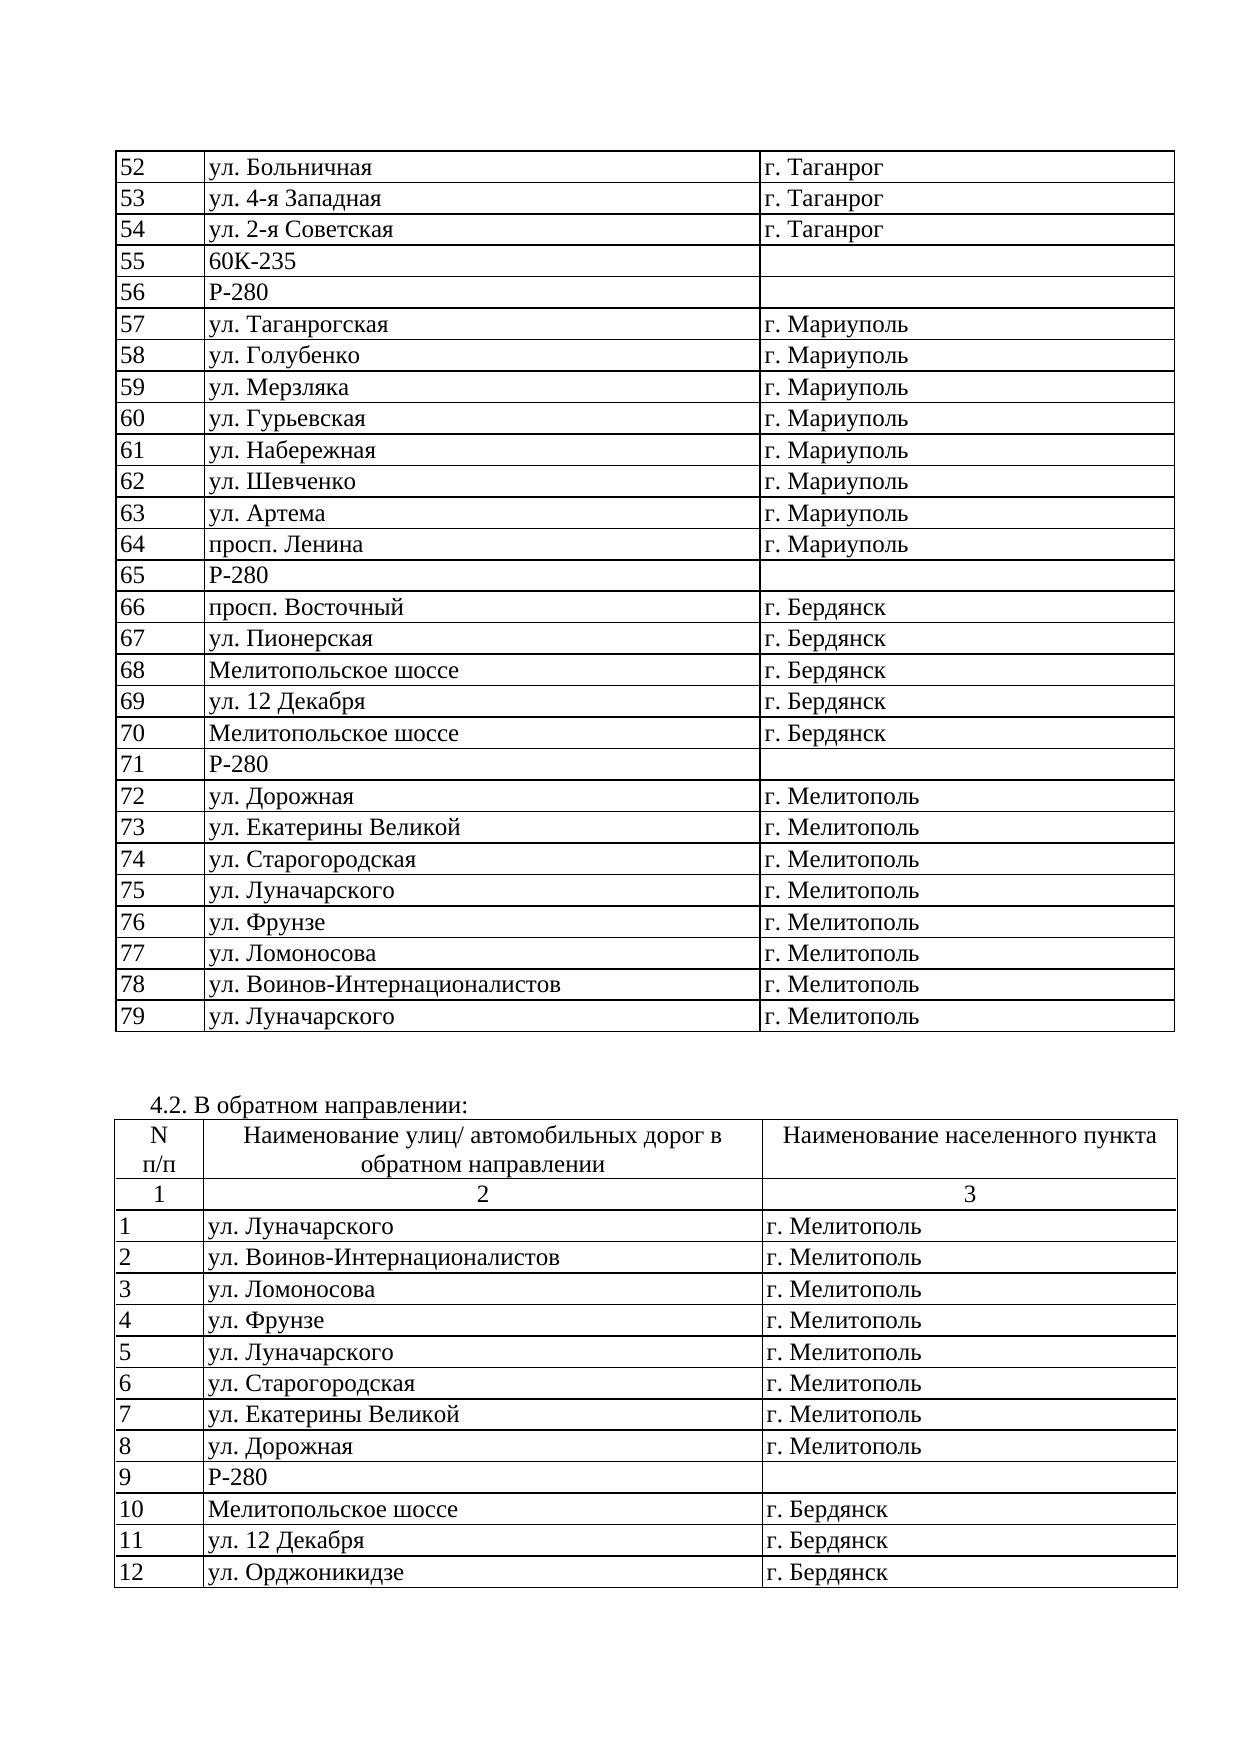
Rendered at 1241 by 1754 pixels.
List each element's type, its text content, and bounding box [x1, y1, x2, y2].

table_cell 79 [117, 1001, 204, 1031]
table_cell г. Бердянск [761, 686, 1174, 716]
table_cell ул. Набережная [205, 435, 759, 464]
table_cell [761, 246, 1174, 276]
table_cell г. Мариуполь [761, 403, 1174, 433]
table_cell ул. Луначарского [205, 875, 759, 905]
table_cell 1 [115, 1179, 203, 1209]
table_cell Р-280 [205, 561, 759, 590]
table_cell 56 [117, 277, 204, 307]
table_cell г. Мариуполь [761, 498, 1174, 527]
table_cell г. Мелитополь [763, 1209, 1177, 1241]
table_cell 2 [204, 1179, 762, 1209]
table_cell г. Бердянск [763, 1524, 1177, 1555]
table_cell г. Таганрог [761, 183, 1174, 213]
table_cell 58 [117, 340, 204, 370]
table_cell Р-280 [205, 277, 759, 307]
table_cell ул. Дорожная [204, 1431, 762, 1461]
table_cell ул. Ломоносова [205, 938, 759, 968]
table_cell 68 [117, 655, 204, 685]
table_cell ул. Мерзляка [205, 372, 759, 402]
table_cell ул. Луначарского [205, 1001, 759, 1031]
table_cell Мелитопольское шоссе [205, 655, 759, 685]
table_cell г. Мариуполь [761, 435, 1174, 464]
table_cell г. Таганрог [761, 152, 1174, 181]
table_cell 65 [117, 561, 204, 590]
table_cell г. Мелитополь [761, 970, 1174, 999]
table_cell 60К-235 [205, 246, 759, 276]
table_header N п/п [115, 1120, 203, 1178]
table_cell 10 [115, 1493, 203, 1524]
table_cell ул. Екатерины Великой [205, 812, 759, 842]
table_cell 64 [117, 529, 204, 559]
table_cell 62 [117, 466, 204, 496]
table_cell 9 [115, 1462, 203, 1492]
table_cell ул. Больничная [205, 152, 759, 181]
table_cell 66 [117, 592, 204, 622]
table_cell 8 [115, 1430, 203, 1461]
table_cell 4 [115, 1305, 203, 1335]
table_cell ул. Орджоникидзе [204, 1557, 762, 1587]
table_cell г. Мелитополь [763, 1335, 1177, 1366]
table_cell г. Бердянск [763, 1492, 1177, 1524]
table_cell 55 [117, 246, 204, 276]
table_cell Мелитопольское шоссе [204, 1494, 762, 1524]
table_cell [761, 277, 1174, 307]
table_cell Мелитопольское шоссе [205, 718, 759, 748]
table_cell ул. Луначарского [204, 1337, 762, 1366]
table_cell ул. Шевченко [205, 466, 759, 496]
table_cell г. Таганрог [761, 215, 1174, 244]
table_cell г. Мелитополь [763, 1398, 1177, 1429]
table_cell 60 [117, 403, 204, 433]
table_cell ул. Луначарского [204, 1211, 762, 1241]
table_cell ул. Воинов-Интернационалистов [204, 1242, 762, 1272]
table_cell г. Мелитополь [763, 1366, 1177, 1398]
table_cell г. Мелитополь [763, 1429, 1177, 1461]
table_cell Р-280 [205, 749, 759, 779]
table_cell ул. Гурьевская [205, 403, 759, 433]
table_cell ул. Голубенко [205, 340, 759, 370]
table_cell 72 [117, 781, 204, 811]
table_cell г. Бердянск [761, 623, 1174, 653]
table_cell г. Бердянск [761, 592, 1174, 622]
table_cell 70 [117, 718, 204, 748]
table_header Наименование улиц/ автомобильных дорог в обратном направлении [204, 1120, 762, 1178]
text 4.2. В обратном направлении: [150, 1090, 1090, 1119]
table_cell ул. Фрунзе [205, 907, 759, 936]
table_cell 3 [763, 1178, 1177, 1209]
table_cell 69 [117, 686, 204, 716]
table_cell 73 [117, 812, 204, 842]
table_cell 76 [117, 907, 204, 936]
table_cell 53 [117, 183, 204, 213]
table_cell г. Мелитополь [761, 844, 1174, 873]
table_cell г. Бердянск [763, 1555, 1177, 1587]
table_cell ул. Екатерины Великой [204, 1400, 762, 1429]
table_cell г. Мелитополь [761, 875, 1174, 905]
table_cell Р-280 [204, 1462, 762, 1492]
table_cell 74 [117, 844, 204, 873]
table_cell ул. Пионерская [205, 623, 759, 653]
table_cell г. Бердянск [761, 655, 1174, 685]
table_cell 61 [117, 435, 204, 464]
table_cell 7 [115, 1399, 203, 1429]
table_cell г. Мариуполь [761, 466, 1174, 496]
table_cell [761, 749, 1174, 779]
table_cell 12 [115, 1556, 203, 1587]
table_cell 1 [115, 1210, 203, 1241]
table_cell 67 [117, 623, 204, 653]
table_cell ул. 12 Декабря [204, 1525, 762, 1555]
table_cell 3 [115, 1273, 203, 1303]
table_cell ул. Воинов-Интернационалистов [205, 970, 759, 999]
table_cell ул. 4-я Западная [205, 183, 759, 213]
table_cell [763, 1461, 1177, 1492]
table_cell 78 [117, 970, 204, 999]
table_cell просп. Ленина [205, 529, 759, 559]
table_cell г. Мелитополь [761, 1001, 1174, 1031]
table_cell г. Бердянск [761, 718, 1174, 748]
table_cell ул. 12 Декабря [205, 686, 759, 716]
table_cell 54 [117, 215, 204, 244]
table_cell г. Мелитополь [761, 938, 1174, 968]
table_cell 63 [117, 498, 204, 527]
table_cell ул. Ломоносова [204, 1274, 762, 1303]
table_cell г. Мариуполь [761, 309, 1174, 339]
table_cell г. Мариуполь [761, 529, 1174, 559]
table_cell г. Мелитополь [763, 1241, 1177, 1272]
table_cell просп. Восточный [205, 592, 759, 622]
table_cell г. Мариуполь [761, 372, 1174, 402]
table_cell 77 [117, 938, 204, 968]
table_cell 57 [117, 309, 204, 339]
table_cell 11 [115, 1525, 203, 1555]
table_cell ул. Дорожная [205, 781, 759, 811]
table_cell ул. Старогородская [204, 1368, 762, 1398]
table_cell 2 [115, 1242, 203, 1272]
table_cell 75 [117, 875, 204, 905]
table_cell г. Мелитополь [763, 1272, 1177, 1303]
table_cell 71 [117, 749, 204, 779]
table_header Наименование населенного пункта [763, 1120, 1177, 1178]
table_cell ул. Таганрогская [205, 309, 759, 339]
table_cell г. Мелитополь [761, 781, 1174, 811]
table_cell г. Мариуполь [761, 340, 1174, 370]
table_cell г. Мелитополь [763, 1304, 1177, 1335]
table_cell [761, 561, 1174, 590]
table_cell г. Мелитополь [761, 812, 1174, 842]
table_cell ул. 2-я Советская [205, 215, 759, 244]
table_cell 5 [115, 1336, 203, 1366]
table_cell ул. Фрунзе [204, 1305, 762, 1335]
table_cell 52 [117, 152, 204, 181]
table_cell 59 [117, 372, 204, 402]
table_cell 6 [115, 1368, 203, 1398]
table_cell ул. Артема [205, 498, 759, 527]
table_cell г. Мелитополь [761, 907, 1174, 936]
table_cell ул. Старогородская [205, 844, 759, 873]
